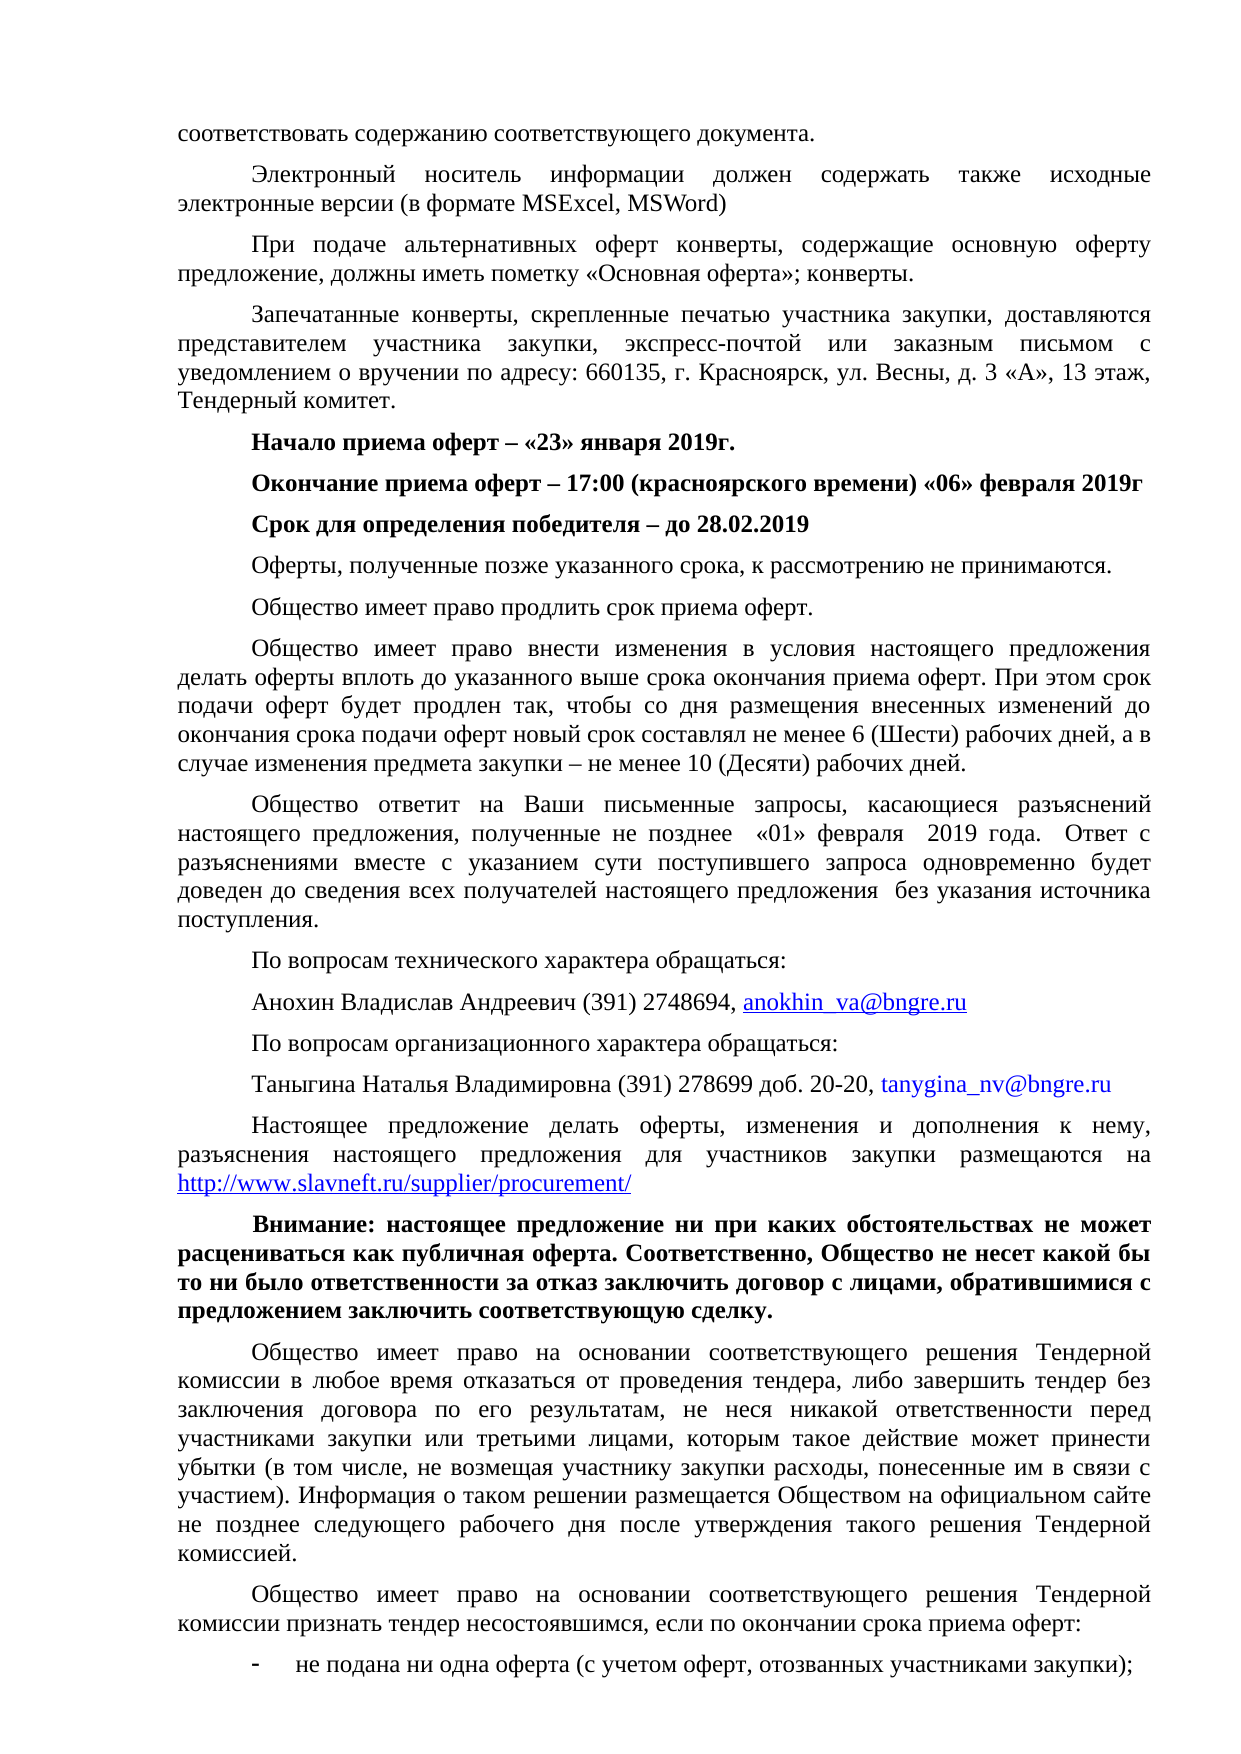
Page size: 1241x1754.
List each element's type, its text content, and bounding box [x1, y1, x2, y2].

text Оферты, полученные позже указанного срока, к рассмотрению не принимаются. [177, 551, 1152, 579]
text Анохин Владислав Андреевич (391) 2748694, anokhin_va@bngre.ru [177, 987, 1152, 1016]
text При подаче альтернативных оферт конверты, содержащие основную оферту предложение, должны иметь пометку «Основная оферта»; конверты. [177, 229, 1152, 287]
text Начало приема оферт – «23» января 2019г. [251, 427, 1152, 456]
text Срок для определения победителя – до 28.02.2019 [251, 509, 1152, 538]
text Общество имеет право на основании соответствующего решения Тендерной комиссии в любое время отказаться от проведения тендера, либо завершить тендер без заключения договора по его результатам, не неся никакой ответственности перед участниками закупки или третьими лицами, которым такое действие может принести убытки (в том числе, не возмещая участнику закупки расходы, понесенные им в связи с участием). Информация о таком решении размещается Обществом на официальном сайте не позднее следующего рабочего дня после утверждения такого решения Тендерной комиссией. [177, 1337, 1152, 1567]
text Общество имеет право внести изменения в условия настоящего предложения делать оферты вплоть до указанного выше срока окончания приема оферт. При этом срок подачи оферт будет продлен так, чтобы со дня размещения внесенных изменений до окончания срока подачи оферт новый срок составлял не менее 6 (Шести) рабочих дней, а в случае изменения предмета закупки – не менее 10 (Десяти) рабочих дней. [177, 633, 1152, 777]
text Таныгина Наталья Владимировна (391) 278699 доб. 20-20, tanygina_nv@bngre.ru [177, 1069, 1152, 1098]
text По вопросам технического характера обращаться: [177, 946, 1152, 974]
text Запечатанные конверты, скрепленные печатью участника закупки, доставляются представителем участника закупки, экспресс-почтой или заказным письмом с уведомлением о вручении по адресу: 660135, г. Красноярск, ул. Весны, д. 3 «А», 13 этаж, Тендерный комитет. [177, 299, 1152, 414]
text Настоящее предложение делать оферты, изменения и дополнения к нему, разъяснения настоящего предложения для участников закупки размещаются на http://www.slavneft.ru/supplier/procurement/ [177, 1111, 1152, 1197]
text Общество ответит на Ваши письменные запросы, касающиеся разъяснений настоящего предложения, полученные не позднее «01» февраля 2019 года. Ответ с разъяснениями вместе с указанием сути поступившего запроса одновременно будет доведен до сведения всех получателей настоящего предложения без указания источника поступления. [177, 789, 1152, 933]
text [177, 118, 1152, 147]
text Внимание: настоящее предложение ни при каких обстоятельствах не может расцениваться как публичная оферта. Соответственно, Общество не несет какой бы то ни было ответственности за отказ заключить договор с лицами, обратившимися с предложением заключить соответствующую сделку. [177, 1209, 1152, 1324]
text Окончание приема оферт – 17:00 (красноярского времени) «06» февраля 2019г [251, 468, 1152, 497]
text Электронный носитель информации должен содержать также исходные электронные версии (в формате MSExcel, MSWord) [177, 159, 1152, 217]
text Общество имеет право продлить срок приема оферт. [177, 592, 1152, 621]
text Общество имеет право на основании соответствующего решения Тендерной комиссии признать тендер несостоявшимся, если по окончании срока приема оферт: [177, 1579, 1152, 1637]
text По вопросам организационного характера обращаться: [177, 1028, 1152, 1057]
list не подана ни одна оферта (с учетом оферт, отозванных участниками закупки); [251, 1649, 1152, 1678]
